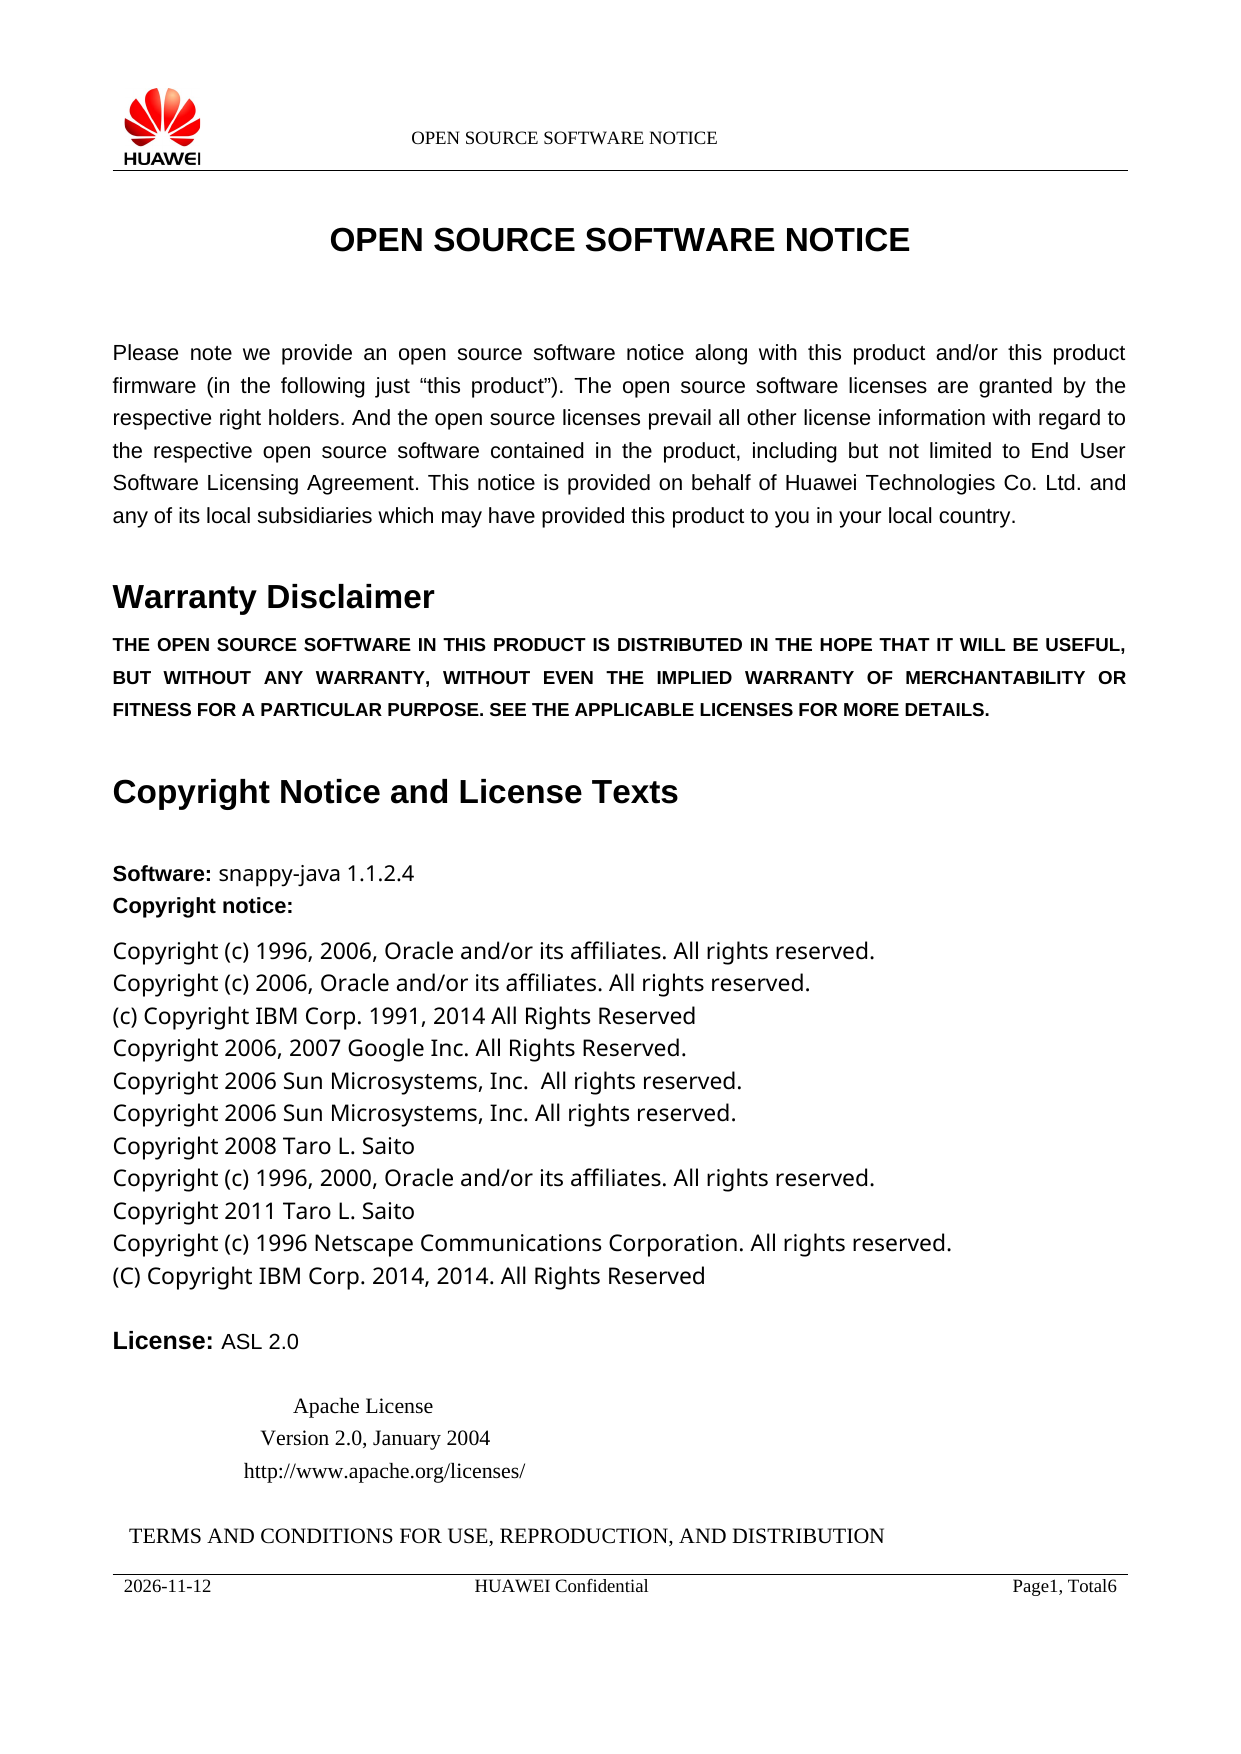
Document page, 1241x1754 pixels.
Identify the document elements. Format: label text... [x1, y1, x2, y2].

picture [124, 88, 201, 165]
text Copyright Notice and License Texts [112, 759, 1128, 824]
text Copyright notice: [112, 889, 1128, 921]
text The open source software in this product is distributed in the hope that it will be useful, but WITHOUT ANY WARRANTY, without even the implied warranty of MERCHANTABILITY or FITNESS FOR A PARTICULAR PURPOSE. See the applicable licenses for more details. [112, 629, 1128, 726]
text Please note we provide an open source software notice along with this product and/or this product firmware (in the following just “this product”). The open source software licenses are granted by the respective right holders. And the open source licenses prevail all other license information with regard to the respective open source software contained in the product, including but not limited to End User Software Licensing Agreement. This notice is provided on behalf of Huawei Technologies Co. Ltd. and any of its local subsidiaries which may have provided this product to you in your local country. [112, 336, 1128, 531]
title Software: snappy-java 1.1.2.4 [112, 856, 1128, 889]
text Warranty Disclaimer [112, 564, 1128, 629]
text Copyright (c) 1996, 2006, Oracle and/or its affiliates. All rights reserved. Copyright (c) 2006, Oracle and/or its affiliates. All rights reserved. (c) Copyright IBM Corp. 1991, 2014 All Rights Reserved Copyright 2006, 2007 Google Inc. All Rights Reserved. Copyright 2006 Sun Microsystems, Inc. All rights reserved. Copyright 2006 Sun Microsystems, Inc. All rights reserved. Copyright 2008 Taro L. Saito Copyright (c) 1996, 2000, Oracle and/or its affiliates. All rights reserved. Copyright 2011 Taro L. Saito Copyright (c) 1996 Netscape Communications Corporation. All rights reserved. (C) Copyright IBM Corp. 2014, 2014. All Rights Reserved [112, 934, 1128, 1324]
text OPEN SOURCE SOFTWARE NOTICE [112, 206, 1128, 271]
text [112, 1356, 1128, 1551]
text License: ASL 2.0 [112, 1324, 1128, 1356]
